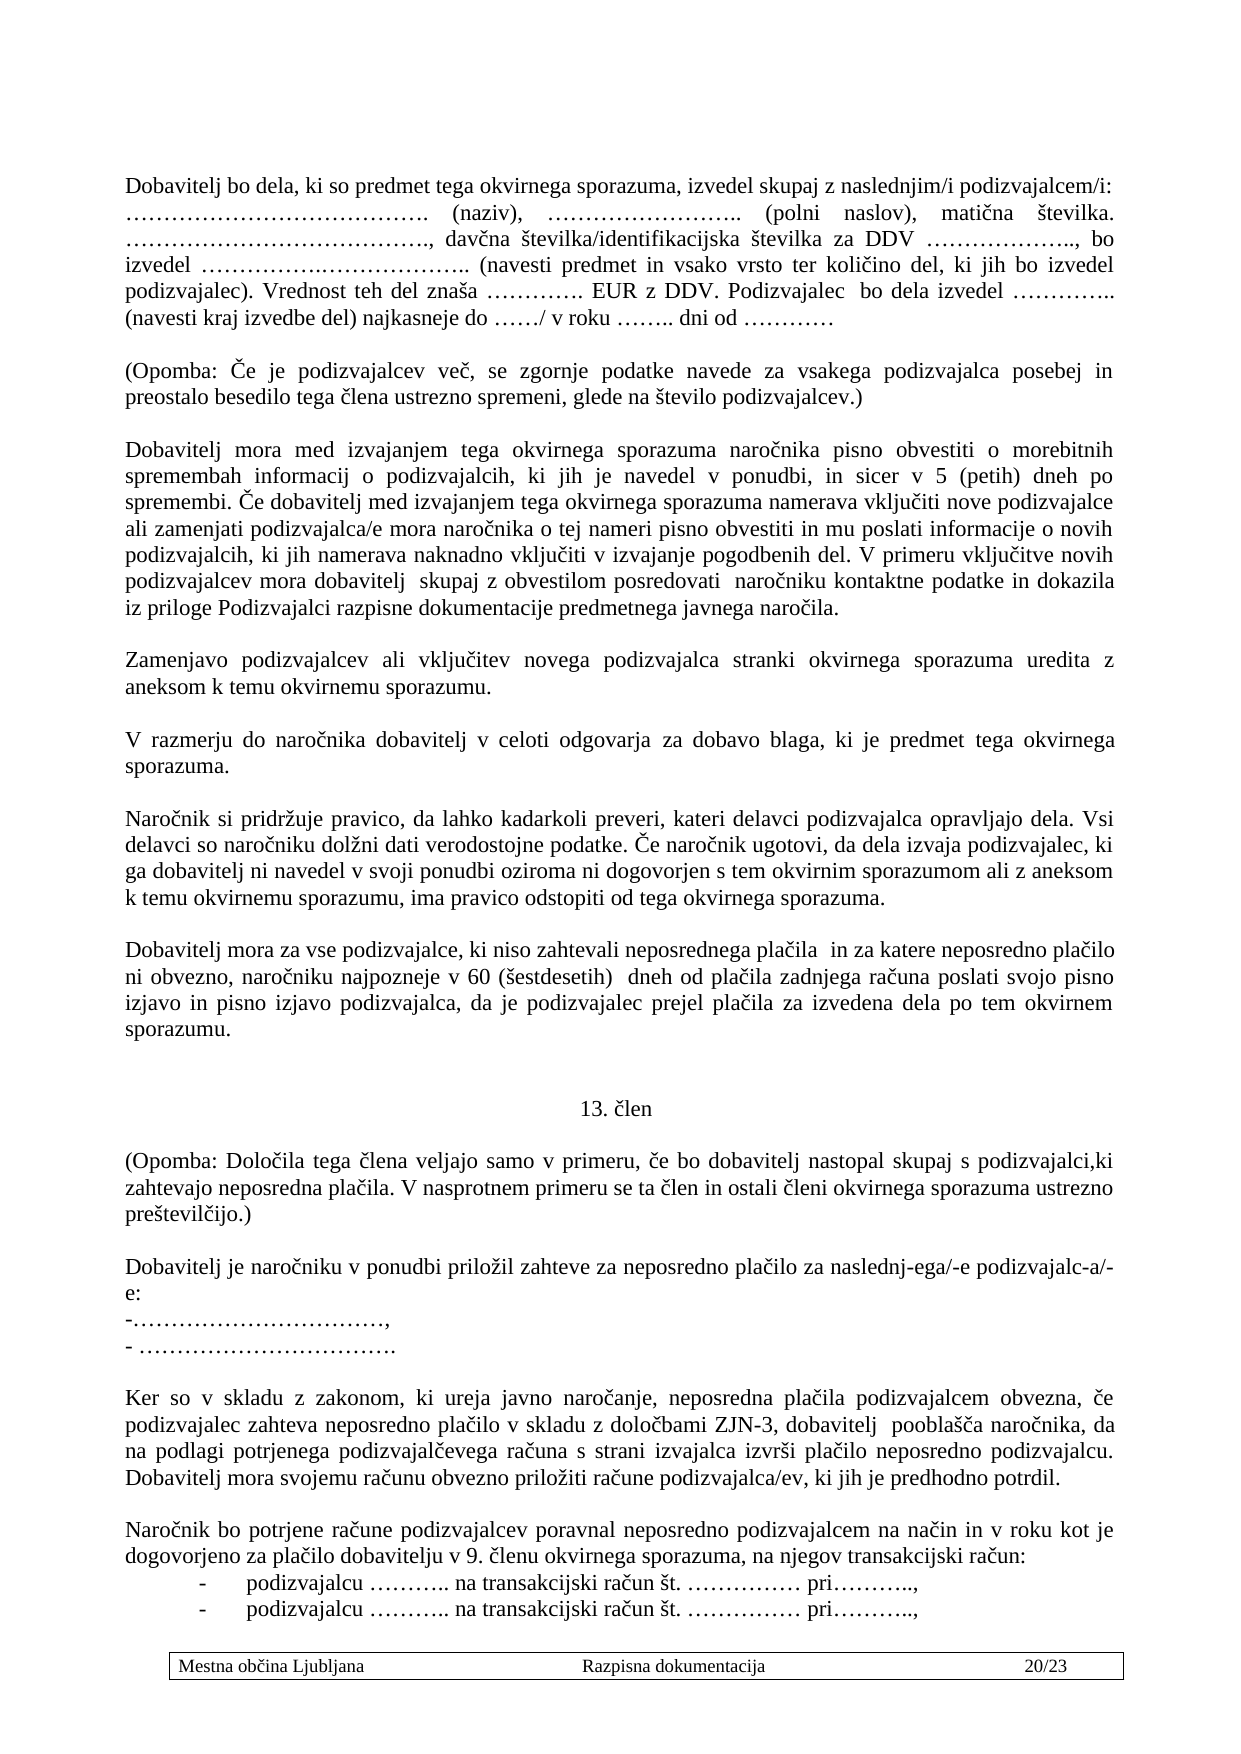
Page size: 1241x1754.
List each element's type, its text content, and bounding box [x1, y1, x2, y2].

text - ……………………………. [125, 1332, 1115, 1358]
text Dobavitelj mora za vse podizvajalce, ki niso zahtevali neposrednega plačila in za katere neposredno plačilo ni obvezno, naročniku najpozneje v 60 (šestdesetih) dneh od plačila zadnjega računa poslati svojo pisno izjavo in pisno izjavo podizvajalca, da je podizvajalec prejel plačila za izvedena dela po tem okvirnem sporazumu. [125, 936, 1115, 1042]
text Zamenjavo podizvajalcev ali vključitev novega podizvajalca stranki okvirnega sporazuma uredita z aneksom k temu okvirnemu sporazumu. [125, 647, 1115, 699]
text Naročnik si pridržuje pravico, da lahko kadarkoli preveri, kateri delavci podizvajalca opravljajo dela. Vsi delavci so naročniku dolžni dati verodostojne podatke. Če naročnik ugotovi, da dela izvaja podizvajalec, ki ga dobavitelj ni navedel v svoji ponudbi oziroma ni dogovorjen s tem okvirnim sporazumom ali z aneksom k temu okvirnemu sporazumu, ima pravico odstopiti od tega okvirnega sporazuma. [125, 805, 1115, 910]
text Dobavitelj bo dela, ki so predmet tega okvirnega sporazuma, izvedel skupaj z naslednjim/i podizvajalcem/i: [125, 172, 1115, 198]
text - podizvajalcu ……….. na transakcijski račun št. …………… pri……….., [125, 1569, 1115, 1595]
text -……………………………, [125, 1305, 1115, 1332]
text (Opomba: Določila tega člena veljajo samo v primeru, če bo dobavitelj nastopal skupaj s podizvajalci,ki zahtevajo neposredna plačila. V nasprotnem primeru se ta člen in ostali členi okvirnega sporazuma ustrezno preštevilčijo.) [125, 1147, 1115, 1226]
text - podizvajalcu ……….. na transakcijski račun št. …………… pri……….., [125, 1595, 1115, 1622]
text Naročnik bo potrjene račune podizvajalcev poravnal neposredno podizvajalcem na način in v roku kot je dogovorjeno za plačilo dobavitelju v 9. členu okvirnega sporazuma, na njegov transakcijski račun: [125, 1516, 1115, 1569]
text 13. člen [87, 1094, 1144, 1121]
text V razmerju do naročnika dobavitelj v celoti odgovarja za dobavo blaga, ki je predmet tega okvirnega sporazuma. [125, 726, 1115, 778]
text (Opomba: Če je podizvajalcev več, se zgornje podatke navede za vsakega podizvajalca posebej in preostalo besedilo tega člena ustrezno spremeni, glede na število podizvajalcev.) [125, 357, 1115, 409]
text Ker so v skladu z zakonom, ki ureja javno naročanje, neposredna plačila podizvajalcem obvezna, če podizvajalec zahteva neposredno plačilo v skladu z določbami ZJN-3, dobavitelj pooblašča naročnika, da na podlagi potrjenega podizvajalčevega računa s strani izvajalca izvrši plačilo neposredno podizvajalcu. Dobavitelj mora svojemu računu obvezno priložiti račune podizvajalca/ev, ki jih je predhodno potrdil. [125, 1384, 1115, 1490]
text Dobavitelj je naročniku v ponudbi priložil zahteve za neposredno plačilo za naslednj-ega/-e podizvajalc-a/-e: [125, 1253, 1115, 1305]
text Dobavitelj mora med izvajanjem tega okvirnega sporazuma naročnika pisno obvestiti o morebitnih spremembah informacij o podizvajalcih, ki jih je navedel v ponudbi, in sicer v 5 (petih) dneh po spremembi. Če dobavitelj med izvajanjem tega okvirnega sporazuma namerava vključiti nove podizvajalce ali zamenjati podizvajalca/e mora naročnika o tej nameri pisno obvestiti in mu poslati informacije o novih podizvajalcih, ki jih namerava naknadno vključiti v izvajanje pogodbenih del. V primeru vključitve novih podizvajalcev mora dobavitelj skupaj z obvestilom posredovati naročniku kontaktne podatke in dokazila iz priloge Podizvajalci razpisne dokumentacije predmetnega javnega naročila. [125, 436, 1115, 620]
text …………………………………. (naziv), …………………….. (polni naslov), matična številka. …………………………………., davčna številka/identifikacijska številka za DDV ……………….., bo izvedel …………….……………….. (navesti predmet in vsako vrsto ter količino del, ki jih bo izvedel podizvajalec). Vrednost teh del znaša …………. EUR z DDV. Podizvajalec bo dela izvedel ………….. (navesti kraj izvedbe del) najkasneje do ……/ v roku …….. dni od ………… [125, 198, 1115, 330]
